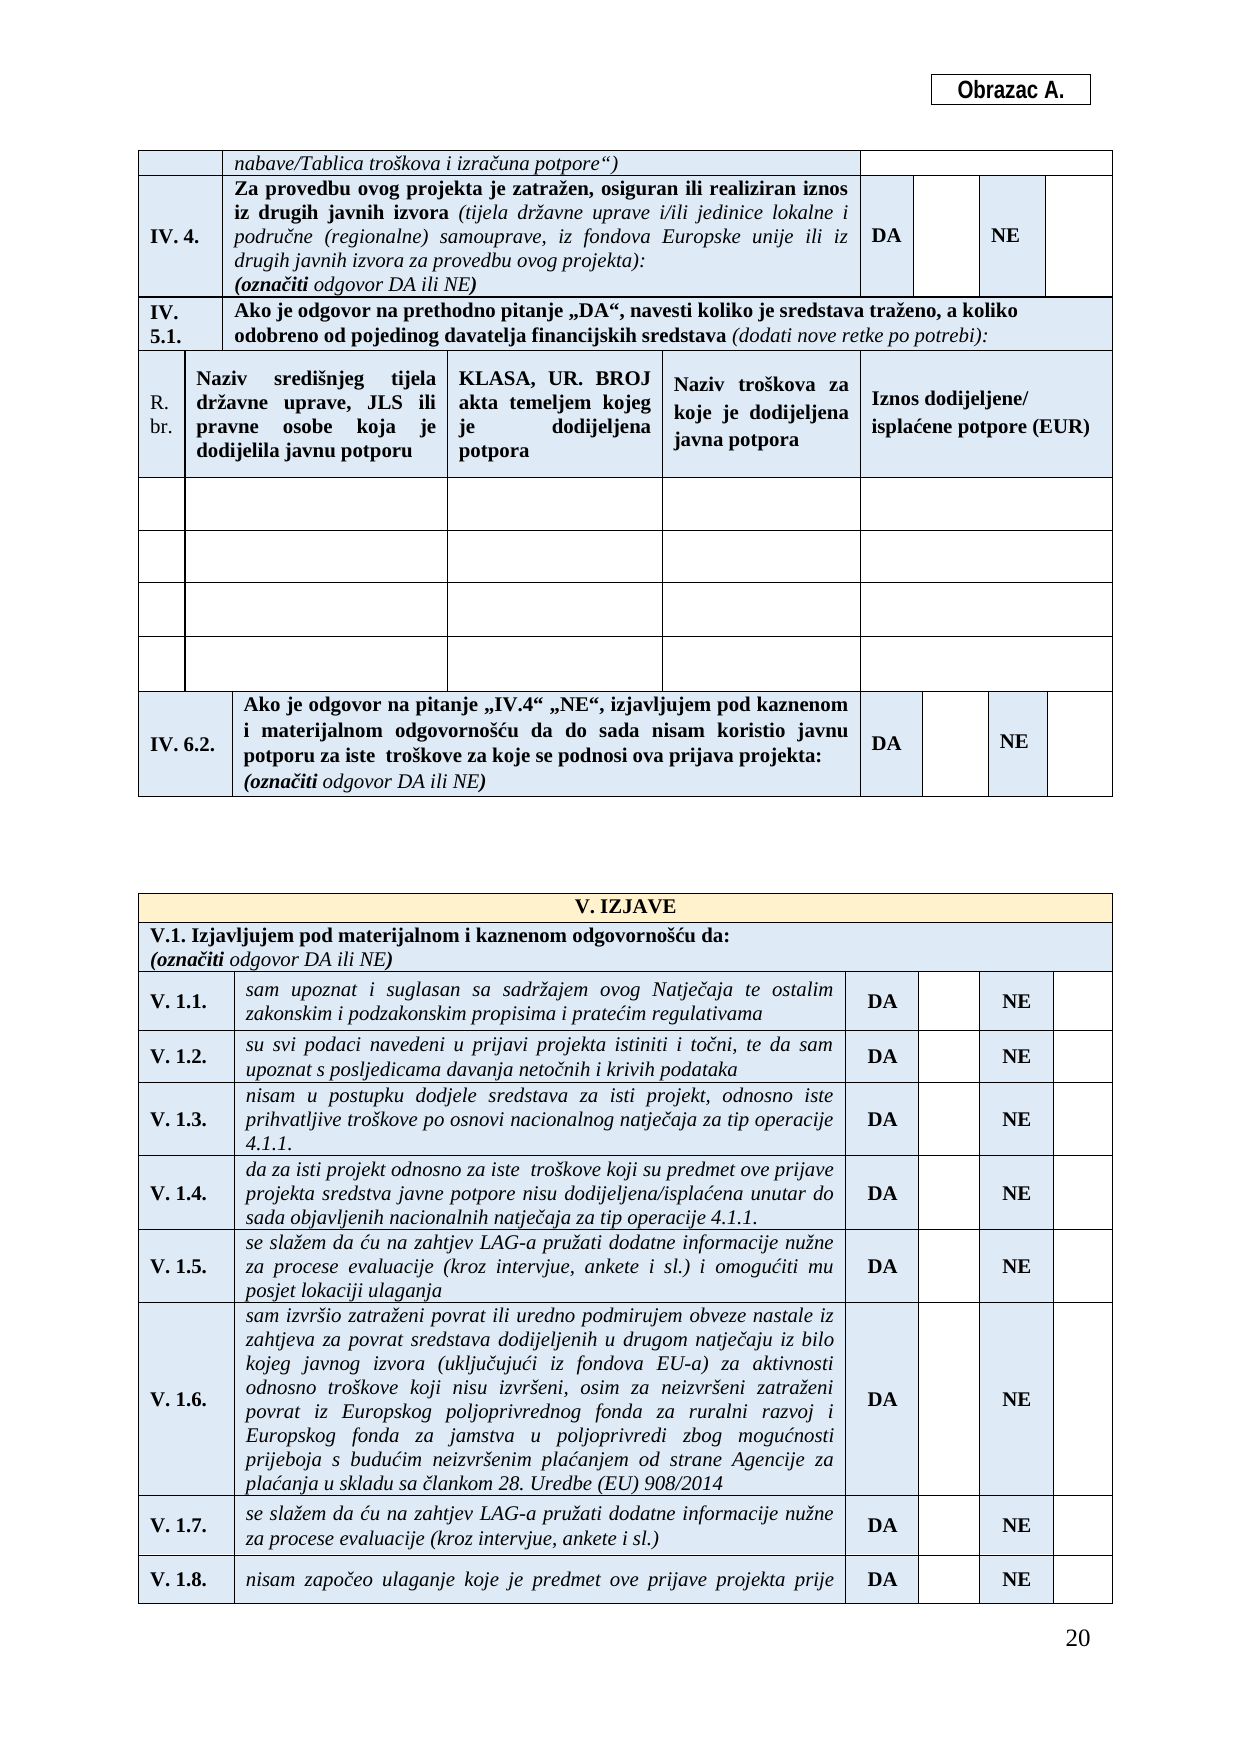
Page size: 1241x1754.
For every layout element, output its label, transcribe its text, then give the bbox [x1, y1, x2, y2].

table_cell DA [861, 692, 922, 796]
table_cell [1054, 1230, 1112, 1302]
table_cell [923, 692, 988, 796]
table_cell [919, 1230, 979, 1302]
table_cell DA [846, 1303, 918, 1495]
table_cell [861, 531, 1112, 582]
table_cell NE [980, 972, 1053, 1030]
table_cell DA [846, 1083, 918, 1155]
table_cell NE [980, 1230, 1053, 1302]
table_cell [448, 478, 662, 529]
table_cell V. 1.7. [139, 1496, 234, 1554]
table_cell Naziv središnjeg tijela državne uprave, JLS ili pravne osobe koja je dodijelila javnu potporu [186, 351, 447, 477]
table_cell NE [980, 176, 1045, 296]
table_cell [663, 583, 860, 636]
table_cell R. br. [139, 351, 184, 477]
table_cell [186, 531, 447, 582]
table_cell NE [980, 1031, 1053, 1082]
table_cell NE [980, 1083, 1053, 1155]
table_cell se slažem da ću na zahtjev LAG-a pružati dodatne informacije nužne za procese evaluacije (kroz intervjue, ankete i sl.) [235, 1496, 845, 1554]
table_cell IV. 4. [139, 176, 222, 296]
table_cell Ako je odgovor na prethodno pitanje „DA“, navesti koliko je sredstava traženo, a koliko odobreno od pojedinog davatelja financijskih sredstava (dodati nove retke po potrebi): [223, 298, 1112, 350]
table_cell [919, 972, 979, 1030]
table_cell DA [846, 1496, 918, 1554]
table_cell [919, 1496, 979, 1554]
table_cell [139, 637, 184, 691]
table_cell V. 1.2. [139, 1031, 234, 1082]
table_cell su svi podaci navedeni u prijavi projekta istiniti i točni, te da sam upoznat s posljedicama davanja netočnih i krivih podataka [235, 1031, 845, 1082]
table_cell NE [980, 1556, 1053, 1603]
table_cell [448, 531, 662, 582]
table_cell da za isti projekt odnosno za iste troškove koji su predmet ove prijave projekta sredstva javne potpore nisu dodijeljena/isplaćena unutar do sada objavljenih nacionalnih natječaja za tip operacije 4.1.1. [235, 1156, 845, 1229]
table_cell nisam u postupku dodjele sredstava za isti projekt, odnosno iste prihvatljive troškove po osnovi nacionalnog natječaja za tip operacije 4.1.1. [235, 1083, 845, 1155]
table_cell V. 1.8. [139, 1556, 234, 1603]
table_cell [861, 151, 1112, 175]
table_cell [1046, 176, 1112, 296]
table_cell [919, 1556, 979, 1603]
table_cell [186, 583, 447, 636]
table_cell [139, 478, 184, 529]
table_cell KLASA, UR. BROJ akta temeljem kojeg je dodijeljena potpora [448, 351, 662, 477]
table_cell [919, 1083, 979, 1155]
table_cell NE [980, 1156, 1053, 1229]
table_cell [186, 637, 447, 691]
table_cell [663, 637, 860, 691]
table_cell [919, 1303, 979, 1495]
table_cell DA [846, 972, 918, 1030]
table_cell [223, 151, 860, 175]
table_cell Naziv troškova za koje je dodijeljena javna potpora [663, 351, 860, 477]
table_cell [1054, 1031, 1112, 1082]
table_cell V. 1.5. [139, 1230, 234, 1302]
table_cell NE [980, 1303, 1053, 1495]
table_cell [919, 1156, 979, 1229]
table_cell [186, 478, 447, 529]
table_cell V.1. Izjavljujem pod materijalnom i kaznenom odgovornošću da: (označiti odgovor DA ili NE) [139, 923, 1112, 971]
table_cell V. 1.1. [139, 972, 234, 1030]
table_cell [919, 1031, 979, 1082]
table_cell sam izvršio zatraženi povrat ili uredno podmirujem obveze nastale iz zahtjeva za povrat sredstava dodijeljenih u drugom natječaju iz bilo kojeg javnog izvora (uključujući iz fondova EU-a) za aktivnosti odnosno troškove koji nisu izvršeni, osim za neizvršeni zatraženi povrat iz Europskog poljoprivrednog fonda za ruralni razvoj i Europskog fonda za jamstva u poljoprivredi zbog mogućnosti prijeboja s budućim neizvršenim plaćanjem od strane Agencije za plaćanja u skladu sa člankom 28. Uredbe (EU) 908/2014 [235, 1303, 845, 1495]
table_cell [235, 1556, 845, 1603]
table_cell [663, 531, 860, 582]
table_cell se slažem da ću na zahtjev LAG-a pružati dodatne informacije nužne za procese evaluacije (kroz intervjue, ankete i sl.) i omogućiti mu posjet lokaciji ulaganja [235, 1230, 845, 1302]
table_cell [861, 637, 1112, 691]
table_cell NE [980, 1496, 1053, 1554]
table_cell DA [846, 1156, 918, 1229]
table_cell [1054, 1156, 1112, 1229]
table_cell [914, 176, 979, 296]
table_cell DA [846, 1031, 918, 1082]
table_cell [448, 583, 662, 636]
table_cell [139, 583, 184, 636]
table_cell [1048, 692, 1112, 796]
table_cell DA [846, 1556, 918, 1603]
table_cell [861, 478, 1112, 529]
table_cell V. 1.6. [139, 1303, 234, 1495]
table_cell sam upoznat i suglasan sa sadržajem ovog Natječaja te ostalim zakonskim i podzakonskim propisima i pratećim regulativama [235, 972, 845, 1030]
table_header V. IZJAVE [139, 894, 1112, 922]
table_cell V. 1.4. [139, 1156, 234, 1229]
table_cell V. 1.3. [139, 1083, 234, 1155]
table_cell NE [989, 692, 1047, 796]
table_cell IV. 3. [139, 151, 222, 175]
table_cell [1054, 1496, 1112, 1554]
table_cell DA [861, 176, 913, 296]
table_cell [448, 637, 662, 691]
table_cell [1054, 1556, 1112, 1603]
table_cell Iznos dodijeljene/ isplaćene potpore (EUR) [861, 351, 1112, 477]
table_cell [1054, 1083, 1112, 1155]
table_cell Za provedbu ovog projekta je zatražen, osiguran ili realiziran iznos iz drugih javnih izvora (tijela državne uprave i/ili jedinice lokalne i područne (regionalne) samouprave, iz fondova Europske unije ili iz drugih javnih izvora za provedbu ovog projekta): (označiti odgovor DA ili NE) [223, 176, 860, 296]
table_cell [861, 583, 1112, 636]
table_cell IV. 6.2. [139, 692, 232, 796]
table_cell IV. 5.1. [139, 298, 222, 350]
table_cell [663, 478, 860, 529]
table_cell DA [846, 1230, 918, 1302]
table_cell [1054, 1303, 1112, 1495]
table_cell Ako je odgovor na pitanje „IV.4“ „NE“, izjavljujem pod kaznenom i materijalnom odgovornošću da do sada nisam koristio javnu potporu za iste troškove za koje se podnosi ova prijava projekta: (označiti odgovor DA ili NE) [233, 692, 860, 796]
table_cell [1054, 972, 1112, 1030]
table_cell [139, 531, 184, 582]
